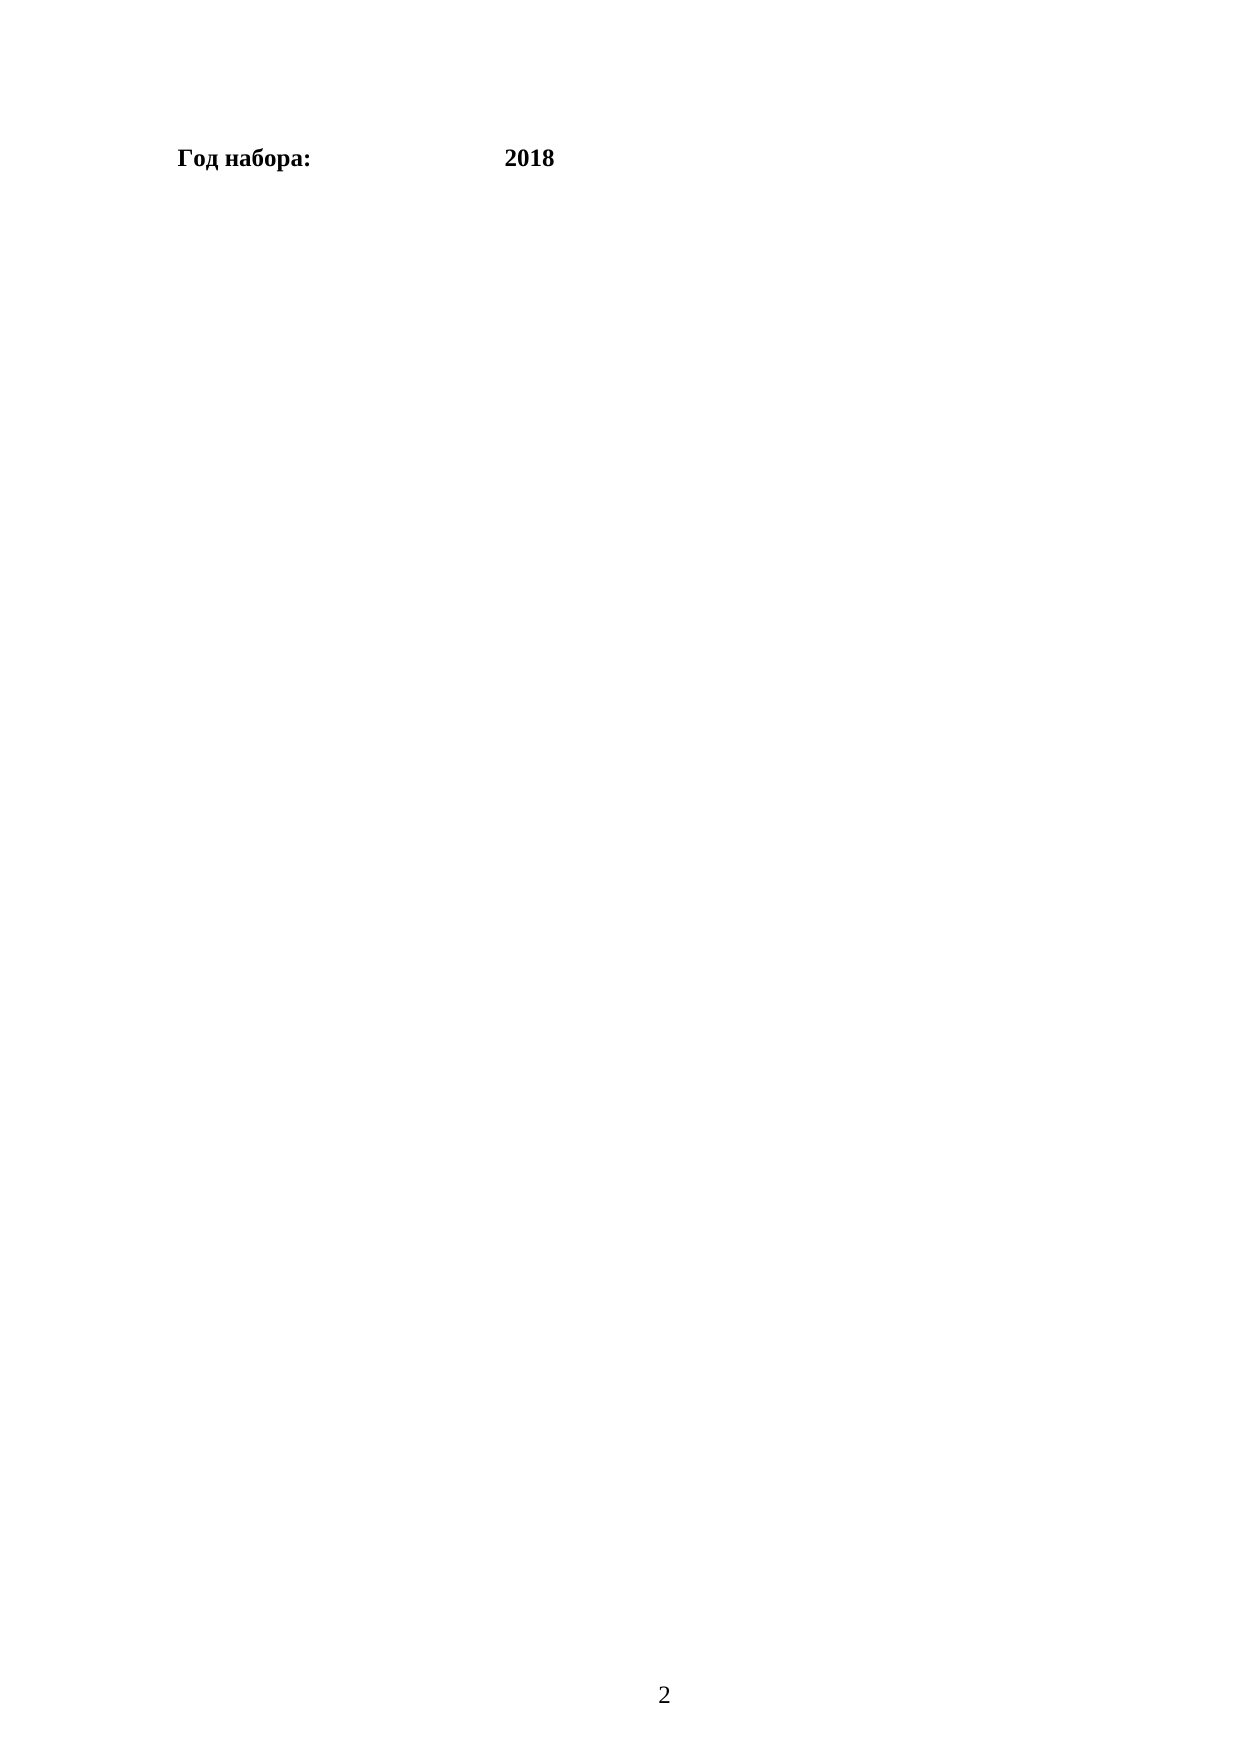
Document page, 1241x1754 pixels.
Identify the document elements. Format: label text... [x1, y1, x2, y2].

table_cell Год набора: [166, 118, 493, 186]
table_cell 2018 [493, 118, 1140, 186]
